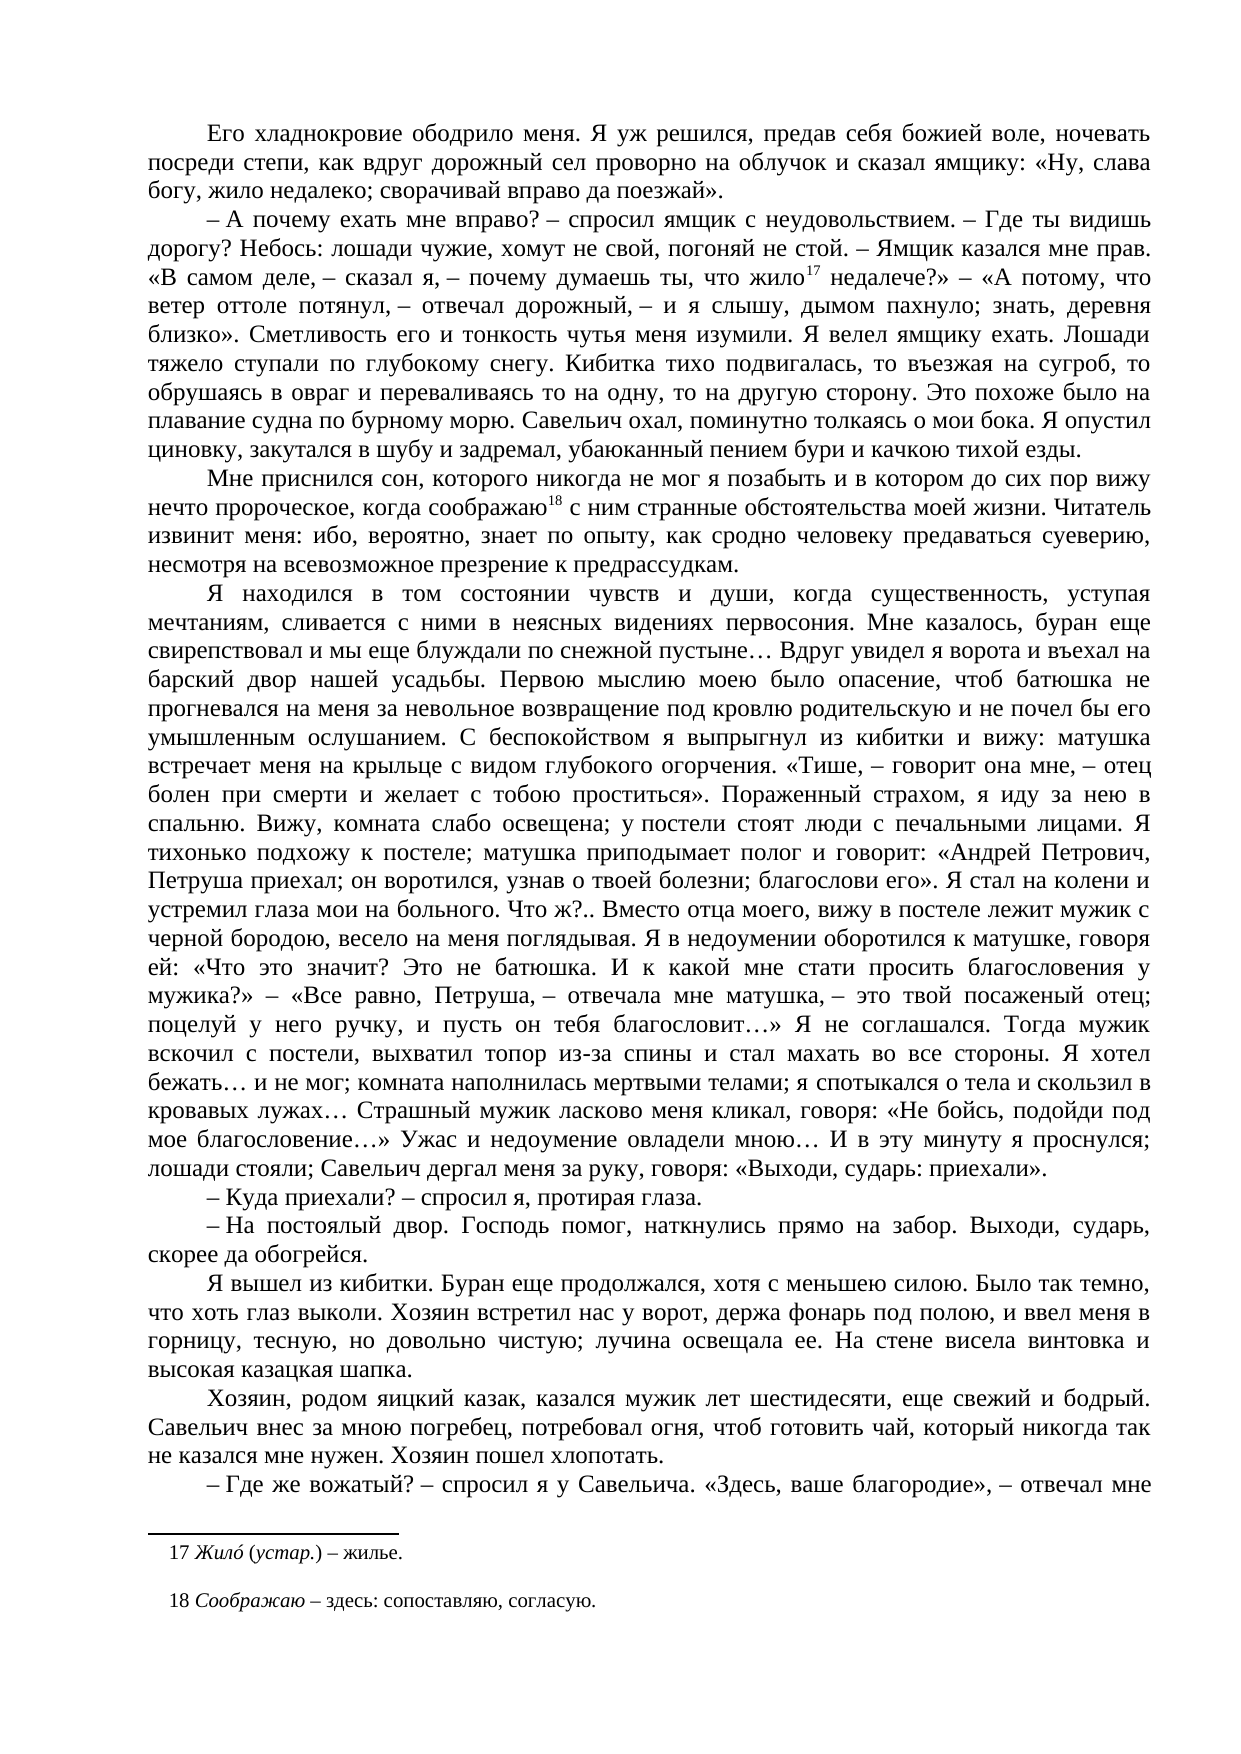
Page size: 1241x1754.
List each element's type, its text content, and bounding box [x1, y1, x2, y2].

text – Куда приехали? – спросил я, протирая глаза. [148, 1182, 1152, 1211]
text Я вышел из кибитки. Буран еще продолжался, хотя с меньшею силою. Было так темно, что хоть глаз выколи. Хозяин встретил нас у ворот, держа фонарь под полою, и ввел меня в горницу, тесную, но довольно чистую; лучина освещала ее. На стене висела винтовка и высокая казацкая шапка. [148, 1268, 1152, 1383]
text Я находился в том состоянии чувств и души, когда существенность, уступая мечтаниям, сливается с ними в неясных видениях первосония. Мне казалось, буран еще свирепствовал и мы еще блуждали по снежной пустыне… Вдруг увидел я ворота и въехал на барский двор нашей усадьбы. Первою мыслию моею было опасение, чтоб батюшка не прогневался на меня за невольное возвращение под кровлю родительскую и не почел бы его умышленным ослушанием. С беспокойством я выпрыгнул из кибитки и вижу: матушка встречает меня на крыльце с видом глубокого огорчения. «Тише, – говорит она мне, – отец болен при смерти и желает с тобою проститься». Пораженный страхом, я иду за нею в спальню. Вижу, комната слабо освещена; у постели стоят люди с печальными лицами. Я тихонько подхожу к постеле; матушка приподымает полог и говорит: «Андрей Петрович, Петруша приехал; он воротился, узнав о твоей болезни; благослови его». Я стал на колени и устремил глаза мои на больного. Что ж?.. Вместо отца моего, вижу в постеле лежит мужик с черной бородою, весело на меня поглядывая. Я в недоумении оборотился к матушке, говоря ей: «Что это значит? Это не батюшка. И к какой мне стати просить благословения у мужика?» – «Все равно, Петруша, – отвечала мне матушка, – это твой посаженый отец; поцелуй у него ручку, и пусть он тебя благословит…» Я не соглашался. Тогда мужик вскочил с постели, выхватил топор из-за спины и стал махать во все стороны. Я хотел бежать… и не мог; комната наполнилась мертвыми телами; я спотыкался о тела и скользил в кровавых лужах… Страшный мужик ласково меня кликал, говоря: «Не бойсь, подойди под мое благословение…» Ужас и недоумение овладели мною… И в эту минуту я проснулся; лошади стояли; Савельич дергал меня за руку, говоря: «Выходи, сударь: приехали». [148, 578, 1152, 1182]
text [148, 1469, 1152, 1498]
text – На постоялый двор. Господь помог, наткнулись прямо на забор. Выходи, сударь, скорее да обогрейся. [148, 1211, 1152, 1268]
text Его хладнокровие ободрило меня. Я уж решился, предав себя божией воле, ночевать посреди степи, как вдруг дорожный сел проворно на облучок и сказал ямщику: «Ну, слава богу, жило недалеко; сворачивай вправо да поезжай». [148, 118, 1152, 204]
text – А почему ехать мне вправо? – спросил ямщик с неудовольствием. – Где ты видишь дорогу? Небось: лошади чужие, хомут не свой, погоняй не стой. – Ямщик казался мне прав. «В самом деле, – сказал я, – почему думаешь ты, что жило недалече?» – «А потому, что ветер оттоле потянул, – отвечал дорожный, – и я слышу, дымом пахнуло; знать, деревня близко». Сметливость его и тонкость чутья меня изумили. Я велел ямщику ехать. Лошади тяжело ступали по глубокому снегу. Кибитка тихо подвигалась, то въезжая на сугроб, то обрушаясь в овраг и переваливаясь то на одну, то на другую сторону. Это похоже было на плавание судна по бурному морю. Савельич охал, поминутно толкаясь о мои бока. Я опустил циновку, закутался в шубу и задремал, убаюканный пением бури и качкою тихой езды. [148, 204, 1152, 463]
text Мне приснился сон, которого никогда не мог я позабыть и в котором до сих пор вижу нечто пророческое, когда соображаю с ним странные обстоятельства моей жизни. Читатель извинит меня: ибо, вероятно, знает по опыту, как сродно человеку предаваться суеверию, несмотря на всевозможное презрение к предрассудкам. [148, 463, 1152, 578]
text Хозяин, родом яицкий казак, казался мужик лет шестидесяти, еще свежий и бодрый. Савельич внес за мною погребец, потребовал огня, чтоб готовить чай, который никогда так не казался мне нужен. Хозяин пошел хлопотать. [148, 1383, 1152, 1469]
